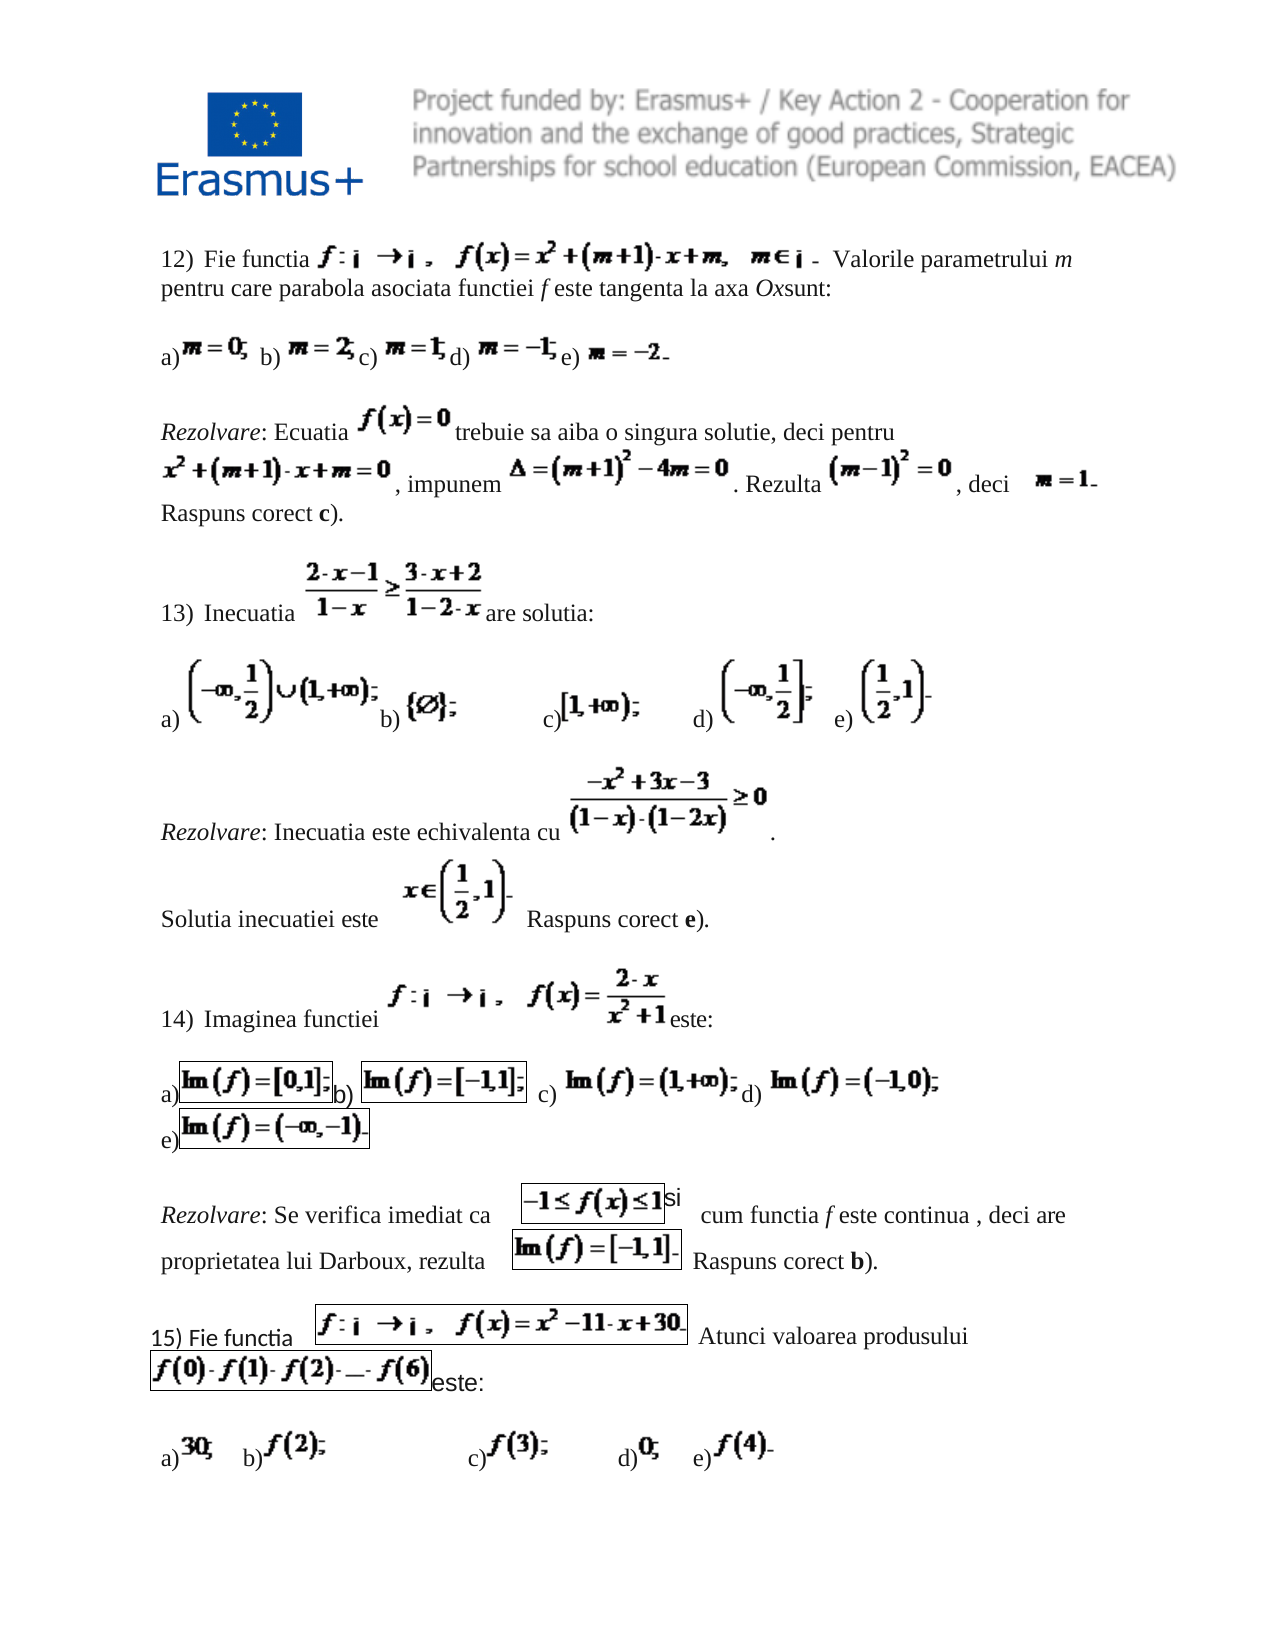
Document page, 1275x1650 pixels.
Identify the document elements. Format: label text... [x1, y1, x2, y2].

picture [768, 1062, 943, 1103]
picture [513, 1230, 681, 1246]
picture [186, 655, 381, 728]
picture [566, 762, 770, 840]
picture [180, 331, 252, 366]
picture [484, 1425, 550, 1443]
picture [563, 1062, 742, 1103]
text Raspuns corect c). [161, 498, 1125, 526]
text Atunci valoarea produsului [698, 1321, 1125, 1350]
picture [400, 855, 516, 904]
list Inecuatia are solutia: [160, 556, 1125, 627]
picture [507, 445, 733, 492]
text Rezolvare: Se verifica imediat ca cum functia f este continua , deci are [161, 1200, 1125, 1229]
picture [355, 399, 455, 441]
picture [403, 76, 1182, 186]
picture [385, 962, 670, 1028]
picture [316, 1305, 687, 1344]
picture [859, 655, 935, 728]
picture [476, 331, 561, 366]
picture [286, 331, 359, 366]
list Fie functia Valorile parametrului m [160, 244, 1125, 273]
picture [827, 445, 956, 492]
picture [383, 331, 450, 366]
picture [160, 451, 395, 492]
text Solutia inecuatiei este Raspuns corect e). [161, 904, 1125, 933]
picture [179, 1431, 217, 1443]
picture [711, 1425, 777, 1466]
text proprietatea lui Darboux, rezulta Raspuns corect b). [161, 1246, 1125, 1275]
picture [151, 1351, 431, 1390]
picture [522, 1184, 664, 1200]
text a) b) c) d) e) [161, 1443, 1125, 1471]
text Rezolvare: Inecuatia este echivalenta cu . [161, 762, 1125, 845]
text e) [161, 1125, 1125, 1154]
picture [180, 1109, 369, 1125]
picture [719, 655, 817, 728]
picture [150, 75, 365, 198]
picture [301, 555, 486, 622]
picture [636, 1431, 662, 1443]
picture [315, 237, 822, 244]
picture [1033, 464, 1099, 493]
picture [261, 1425, 330, 1443]
text pentru care parabola asociata functiei f este tangenta la axa Oxsunt: [161, 273, 1125, 302]
picture [586, 337, 671, 366]
